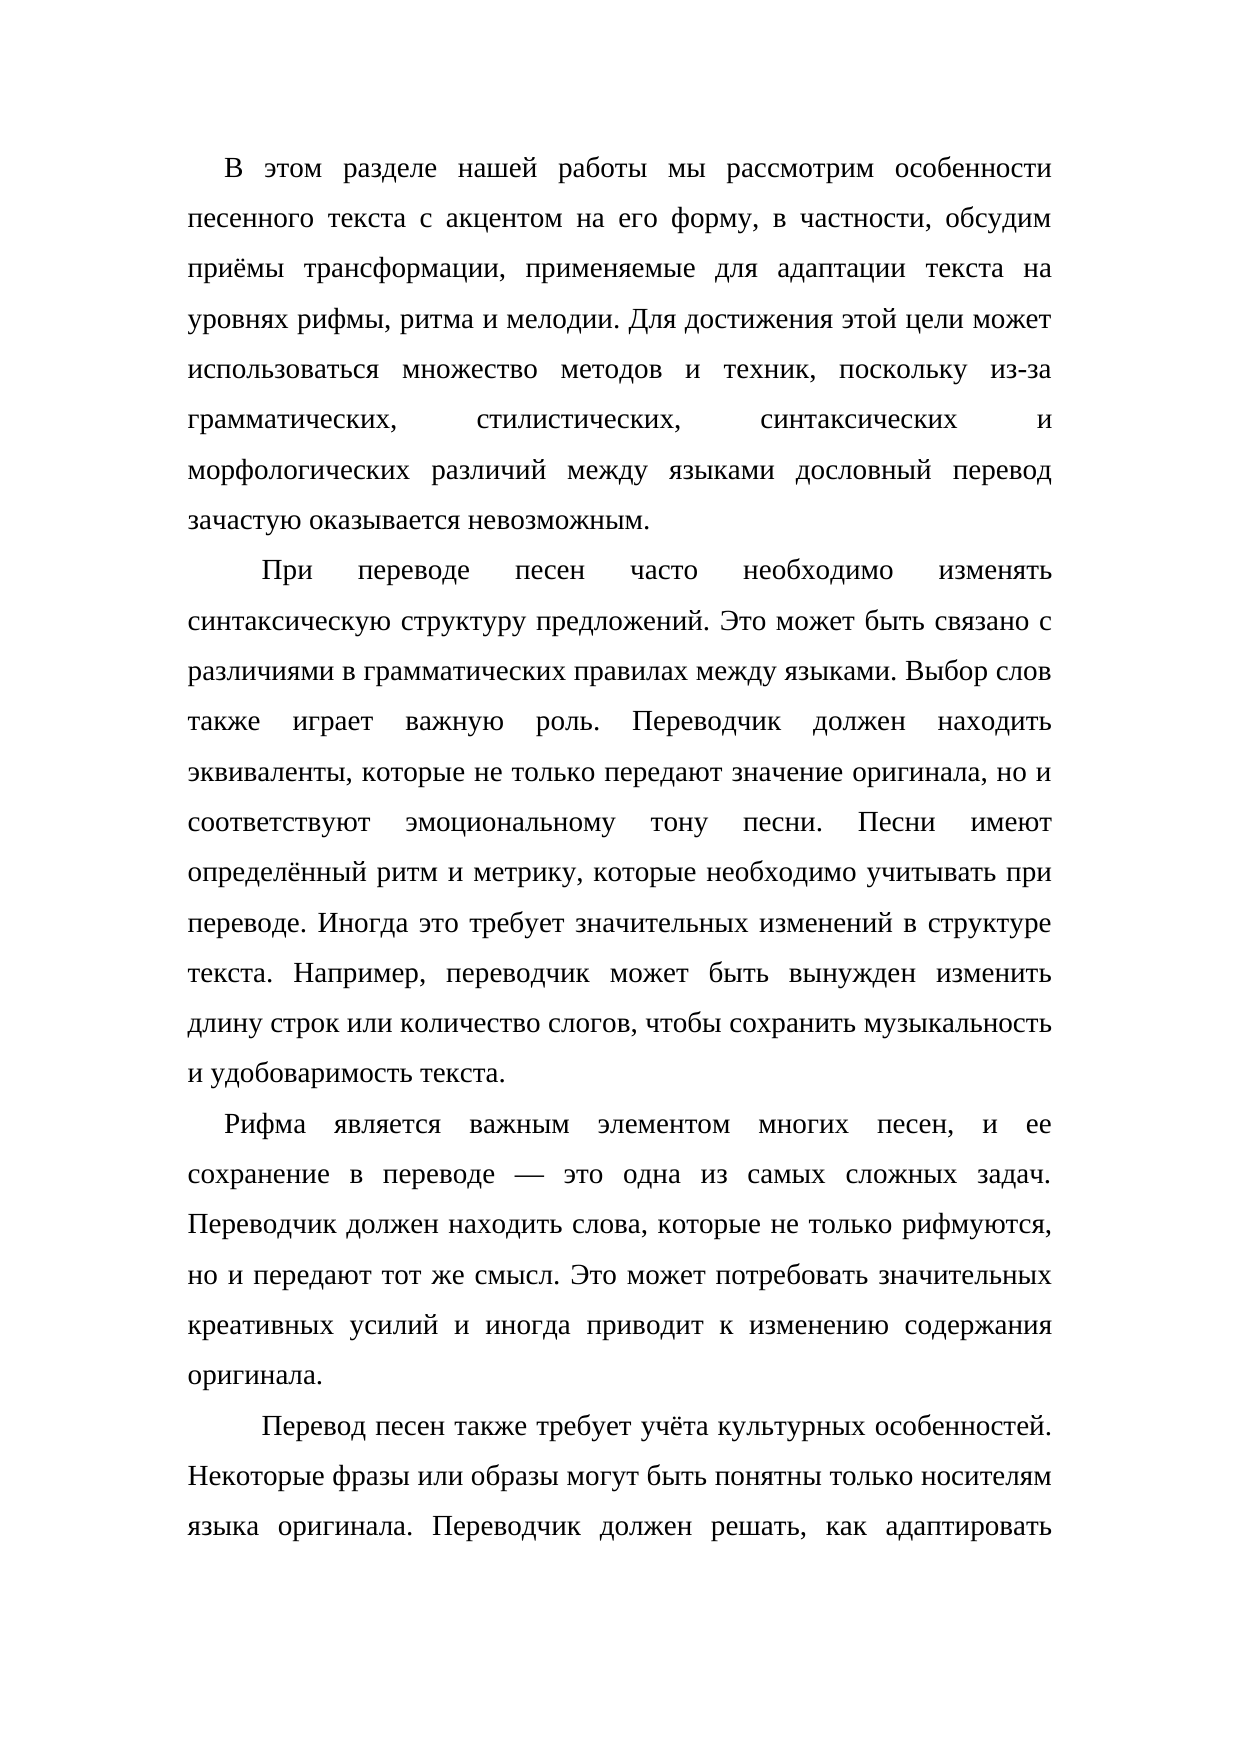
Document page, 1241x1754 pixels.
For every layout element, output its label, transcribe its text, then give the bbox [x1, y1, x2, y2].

text В этом разделе нашей работы мы рассмотрим особенности песенного текста с акцентом на его форму, в частности, обсудим приёмы трансформации, применяемые для адаптации текста на уровнях рифмы, ритма и мелодии. Для достижения этой цели может использоваться множество методов и техник, поскольку из-за грамматических, стилистических, синтаксических и морфологических различий между языками дословный перевод зачастую оказывается невозможным. [187, 150, 1053, 536]
text При переводе песен часто необходимо изменять синтаксическую структуру предложений. Это может быть связано с различиями в грамматических правилах между языками. Выбор слов также играет важную роль. Переводчик должен находить эквиваленты, которые не только передают значение оригинала, но и соответствуют эмоциональному тону песни. Песни имеют определённый ритм и метрику, которые необходимо учитывать при переводе. Иногда это требует значительных изменений в структуре текста. Например, переводчик может быть вынужден изменить длину строк или количество слогов, чтобы сохранить музыкальность и удобоваримость текста. [187, 552, 1053, 1089]
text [187, 1408, 1053, 1542]
text Рифма является важным элементом многих песен, и ее сохранение в переводе — это одна из самых сложных задач. Переводчик должен находить слова, которые не только рифмуются, но и передают тот же смысл. Это может потребовать значительных креативных усилий и иногда приводит к изменению содержания оригинала. [187, 1106, 1053, 1391]
